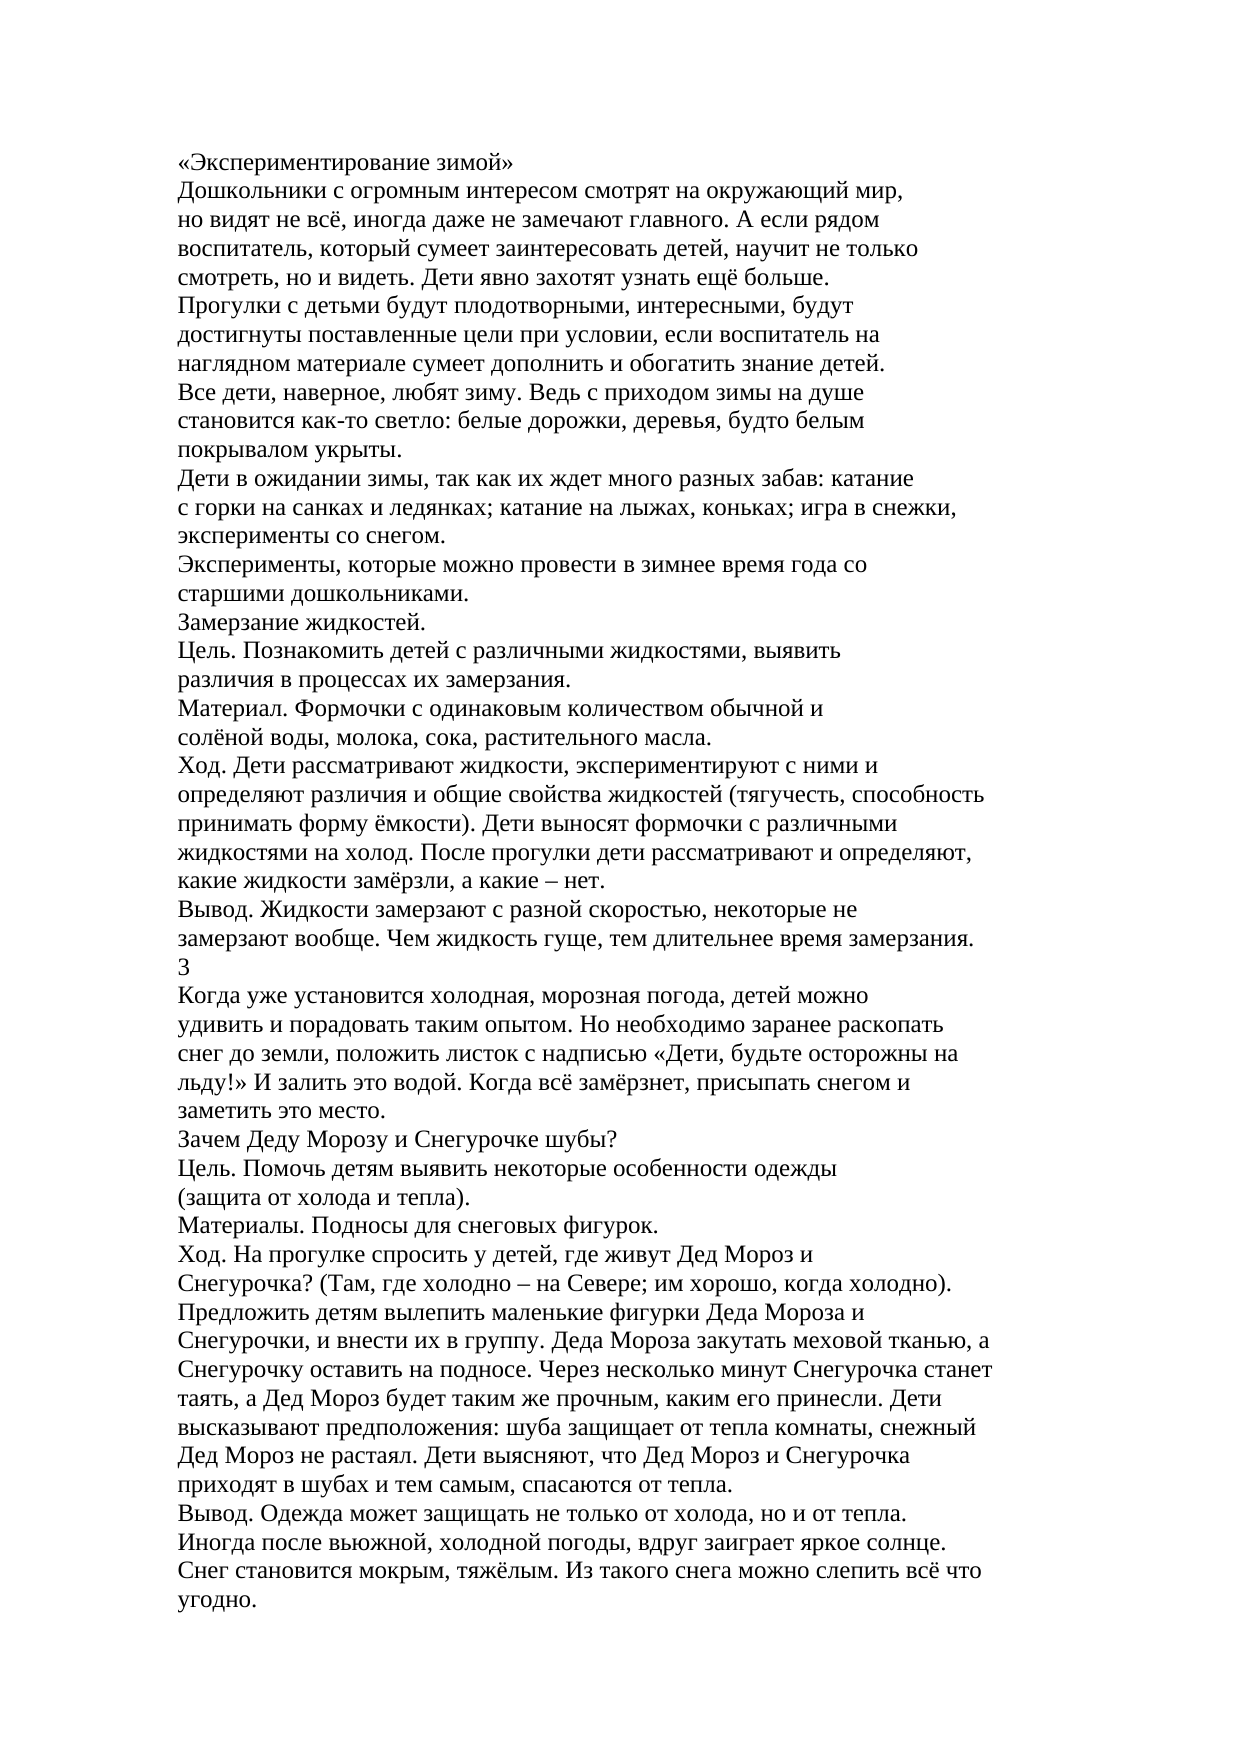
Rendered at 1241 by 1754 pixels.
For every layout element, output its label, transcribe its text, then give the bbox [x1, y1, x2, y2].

text «Экспериментирование зимой» Дошкольники с огромным интересом смотрят на окружающий мир, но видят не всё, иногда даже не замечают главного. А если рядом воспитатель, который сумеет заинтересовать детей, научит не только смотреть, но и видеть. Дети явно захотят узнать ещё больше. Прогулки с детьми будут плодотворными, интересными, будут достигнуты поставленные цели при условии, если воспитатель на наглядном материале сумеет дополнить и обогатить знание детей. Все дети, наверное, любят зиму. Ведь с приходом зимы на душе становится как-то светло: белые дорожки, деревья, будто белым покрывалом укрыты. Дети в ожидании зимы, так как их ждет много разных забав: катание с горки на санках и ледянках; катание на лыжах, коньках; игра в снежки, эксперименты со снегом. Эксперименты, которые можно провести в зимнее время года со старшими дошкольниками. Замерзание жидкостей. Цель. Познакомить детей с различными жидкостями, выявить различия в процессах их замерзания. Материал. Формочки с одинаковым количеством обычной и солёной воды, молока, сока, растительного масла. Ход. Дети рассматривают жидкости, экспериментируют с ними и определяют различия и общие свойства жидкостей (тягучесть, способность принимать форму ёмкости). Дети выносят формочки с различными жидкостями на холод. После прогулки дети рассматривают и определяют, какие жидкости замёрзли, а какие – нет. Вывод. Жидкости замерзают с разной скоростью, некоторые не замерзают вообще. Чем жидкость гуще, тем длительнее время замерзания. [177, 118, 1152, 952]
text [177, 952, 1152, 1613]
